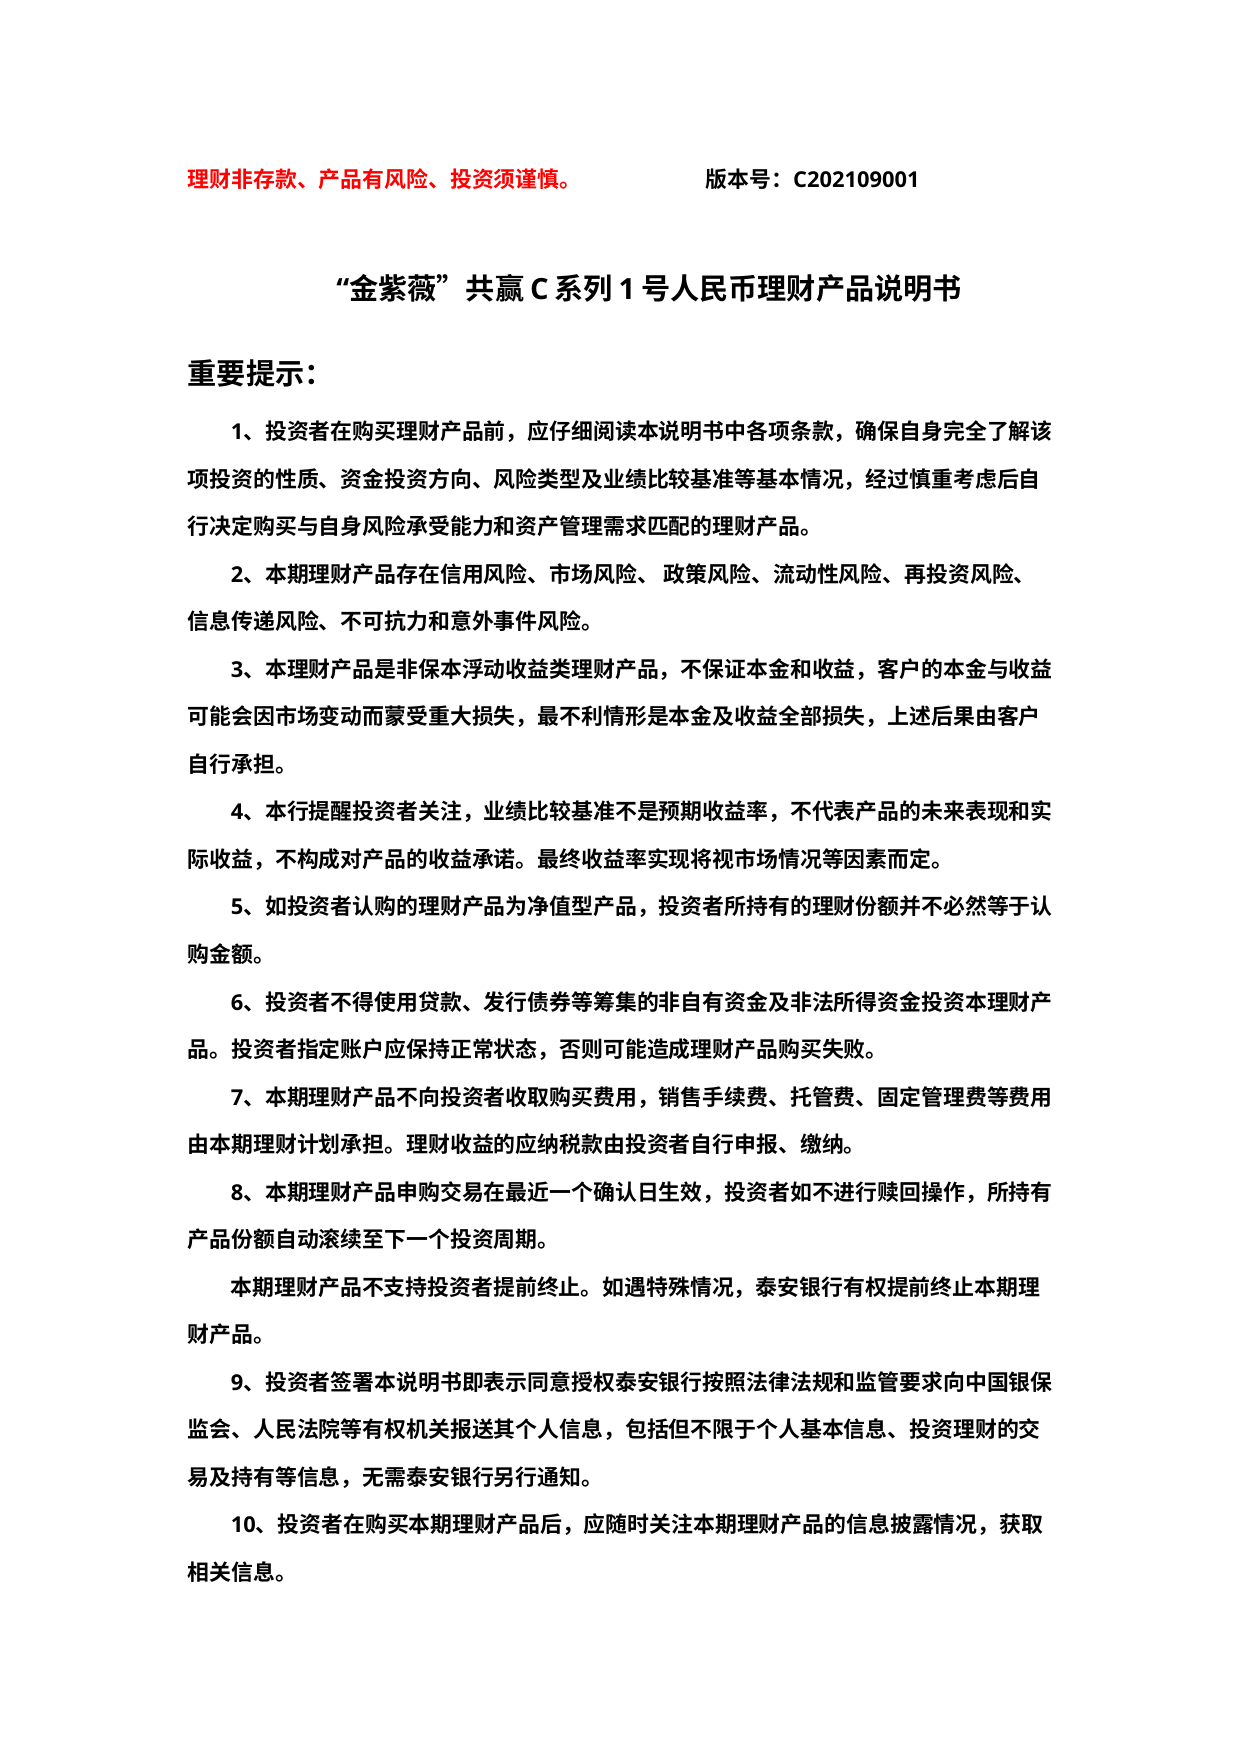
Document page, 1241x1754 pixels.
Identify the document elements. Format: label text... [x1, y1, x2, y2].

text 8、本期理财产品申购交易在最近一个确认日生效，投资者如不进行赎回操作，所持有产品份额自动滚续至下一个投资周期。 [187, 1175, 1053, 1254]
text 10、投资者在购买本期理财产品后，应随时关注本期理财产品的信息披露情况，获取相关信息。 [187, 1507, 1053, 1587]
text 重要提示： [187, 351, 1042, 393]
text 7、本期理财产品不向投资者收取购买费用，销售手续费、托管费、固定管理费等费用由本期理财计划承担。理财收益的应纳税款由投资者自行申报、缴纳。 [187, 1079, 1053, 1159]
text 理财非存款、产品有风险、投资须谨慎。 版本号：C202109001 [187, 162, 1053, 194]
text 3、本理财产品是非保本浮动收益类理财产品，不保证本金和收益，客户的本金与收益可能会因市场变动而蒙受重大损失，最不利情形是本金及收益全部损失，上述后果由客户自行承担。 [187, 652, 1053, 778]
text 1、投资者在购买理财产品前，应仔细阅读本说明书中各项条款，确保自身完全了解该项投资的性质、资金投资方向、风险类型及业绩比较基准等基本情况，经过慎重考虑后自行决定购买与自身风险承受能力和资产管理需求匹配的理财产品。 [187, 414, 1053, 541]
text “金紫薇”共赢C系列1号人民币理财产品说明书 [187, 266, 1053, 308]
text 2、本期理财产品存在信用风险、市场风险、 政策风险、流动性风险、再投资风险、信息传递风险、不可抗力和意外事件风险。 [187, 557, 1053, 636]
text 5、如投资者认购的理财产品为净值型产品，投资者所持有的理财份额并不必然等于认购金额。 [187, 889, 1053, 969]
text 4、本行提醒投资者关注，业绩比较基准不是预期收益率，不代表产品的未来表现和实际收益，不构成对产品的收益承诺。最终收益率实现将视市场情况等因素而定。 [187, 794, 1053, 873]
text 9、投资者签署本说明书即表示同意授权泰安银行按照法律法规和监管要求向中国银保监会、人民法院等有权机关报送其个人信息，包括但不限于个人基本信息、投资理财的交易及持有等信息，无需泰安银行另行通知。 [187, 1365, 1053, 1492]
text 6、投资者不得使用贷款、发行债券等筹集的非自有资金及非法所得资金投资本理财产品。投资者指定账户应保持正常状态，否则可能造成理财产品购买失败。 [187, 984, 1053, 1064]
text 本期理财产品不支持投资者提前终止。如遇特殊情况，泰安银行有权提前终止本期理财产品。 [187, 1270, 1053, 1349]
